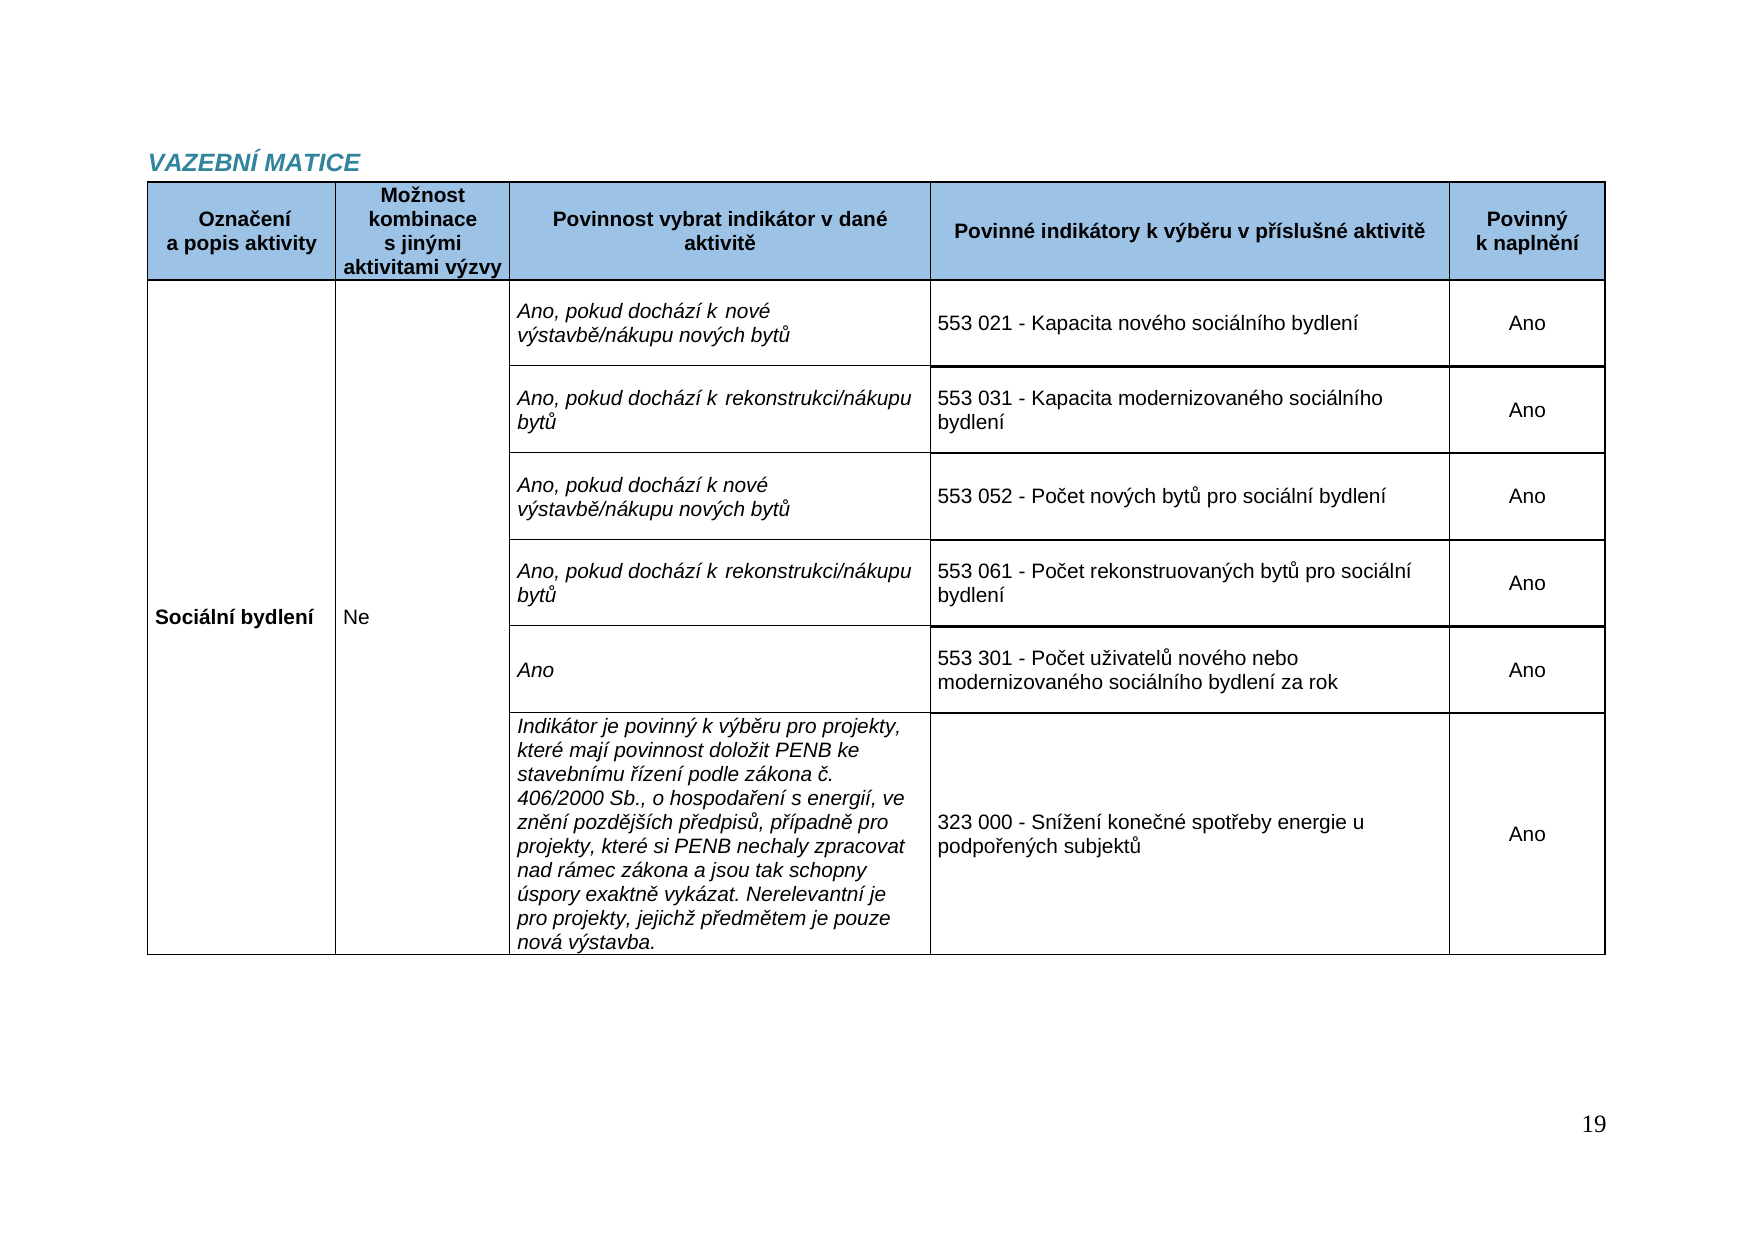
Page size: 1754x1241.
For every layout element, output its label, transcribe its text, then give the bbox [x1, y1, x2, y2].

table_cell 323 000 - Snížení konečné spotřeby energie u podpořených subjektů [931, 714, 1449, 954]
table_cell Ano [1450, 454, 1604, 539]
table_cell Ano, pokud dochází k nové výstavbě/nákupu nových bytů [510, 281, 930, 365]
table_cell Ano, pokud dochází k rekonstrukci/nákupu bytů [510, 540, 930, 625]
table_cell Ano, pokud dochází k nové výstavbě/nákupu nových bytů [510, 453, 930, 539]
table_cell Sociální bydlení [148, 281, 335, 954]
table_cell Ano, pokud dochází k rekonstrukci/nákupu bytů [510, 366, 930, 452]
table_cell Ano [1450, 714, 1604, 954]
table_cell Ano [1450, 541, 1604, 625]
table_header Povinnost vybrat indikátor v dané aktivitě [510, 183, 930, 279]
table_cell Ano [1450, 281, 1604, 365]
table_header Povinné indikátory k výběru v příslušné aktivitě [931, 183, 1449, 279]
table_cell Ano [1450, 368, 1604, 452]
table_cell 553 052 - Počet nových bytů pro sociální bydlení [931, 454, 1449, 539]
table_header Povinný k naplnění [1450, 183, 1604, 279]
table_cell 553 301 - Počet uživatelů nového nebo modernizovaného sociálního bydlení za rok [931, 628, 1449, 712]
table_cell Ano [510, 626, 930, 712]
table_cell 553 031 - Kapacita modernizovaného sociálního bydlení [931, 368, 1449, 452]
table_cell Ano [1450, 628, 1604, 712]
table_cell Indikátor je povinný k výběru pro projekty, které mají povinnost doložit PENB ke stavebnímu řízení podle zákona č. 406/2000 Sb., o hospodaření s energií, ve znění pozdějších předpisů, případně pro projekty, které si PENB nechaly zpracovat nad rámec zákona a jsou tak schopny úspory exaktně vykázat. Nerelevantní je pro projekty, jejichž předmětem je pouze nová výstavba. [510, 713, 930, 954]
table_cell 553 021 - Kapacita nového sociálního bydlení [931, 281, 1449, 365]
text Vazební matice [148, 148, 1606, 176]
table_cell Ne [336, 281, 509, 954]
table_cell 553 061 - Počet rekonstruovaných bytů pro sociální bydlení [931, 541, 1449, 625]
table_header Označení a popis aktivity [148, 183, 335, 279]
table_header Možnost kombinace s jinými aktivitami výzvy [336, 183, 509, 279]
